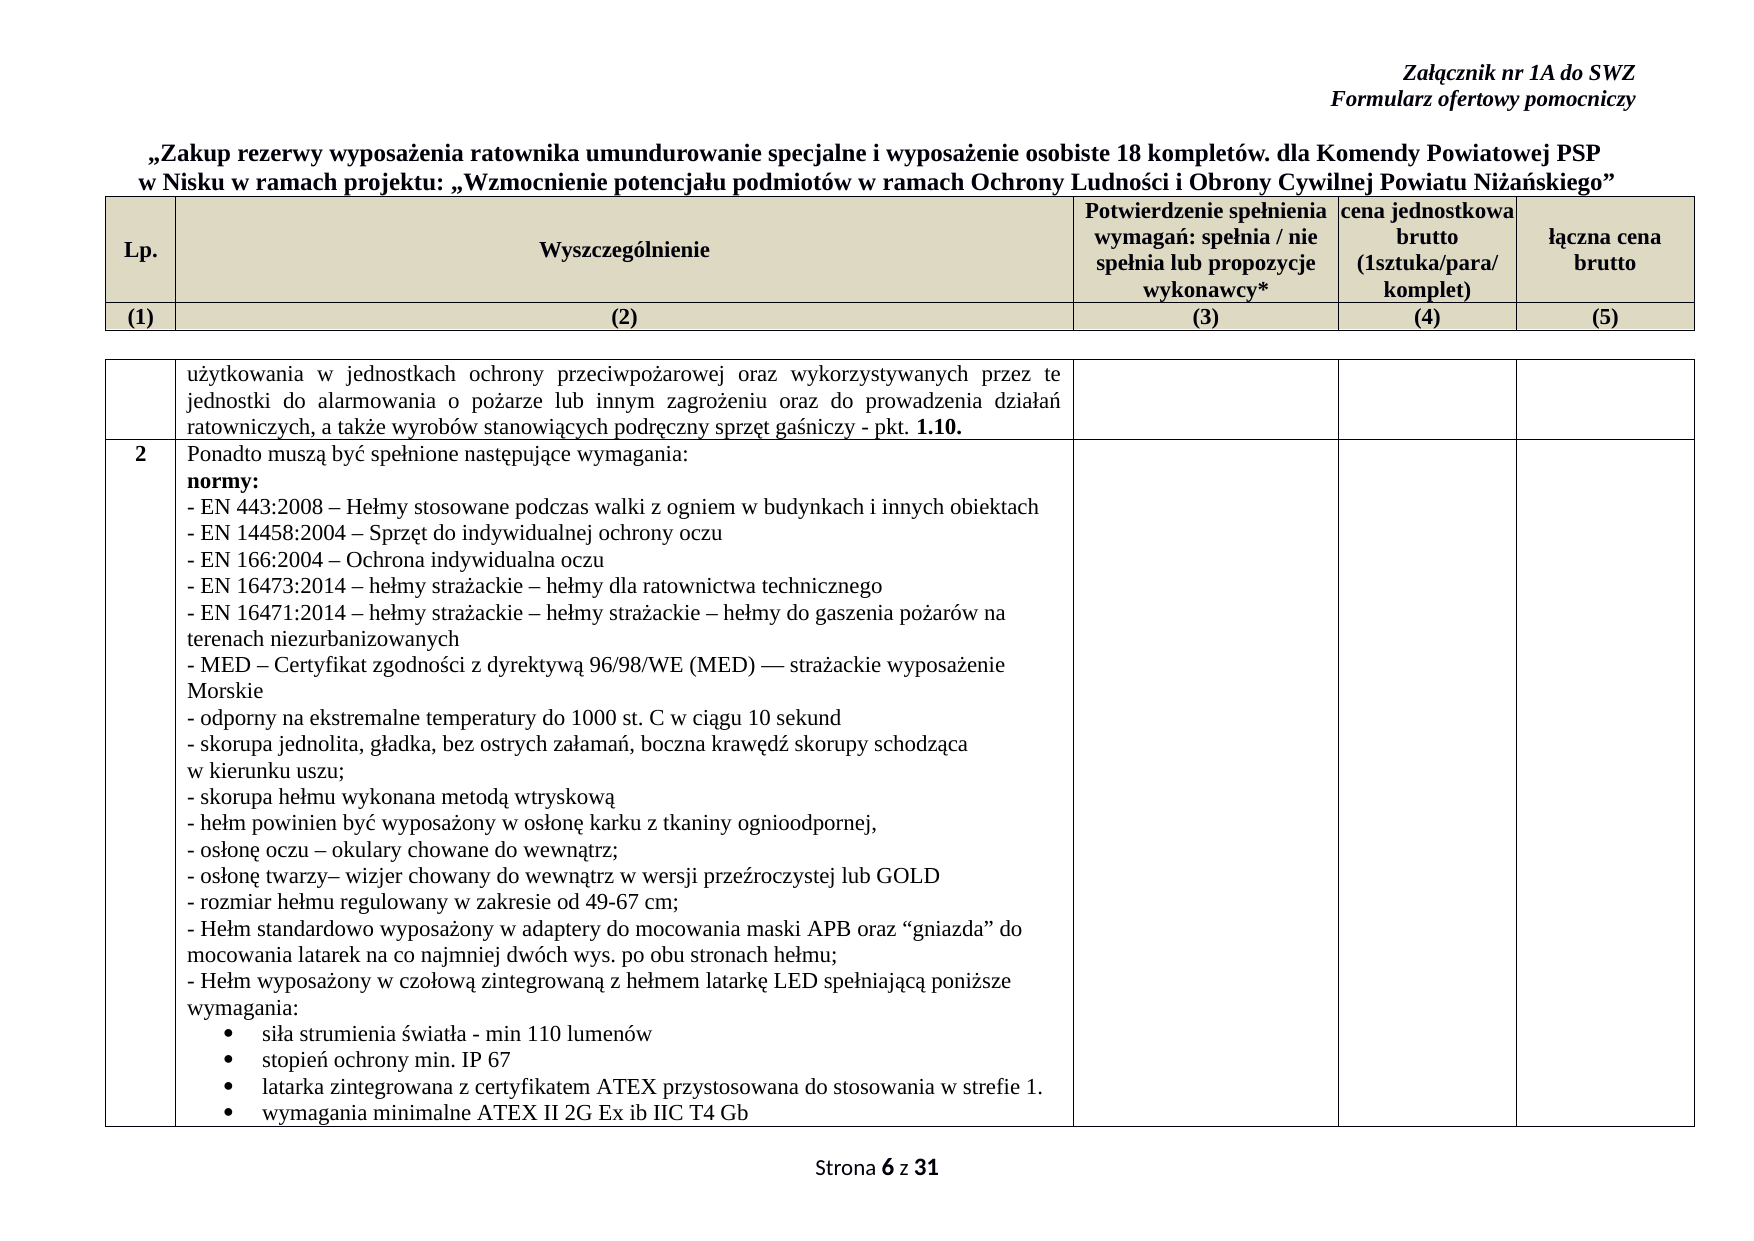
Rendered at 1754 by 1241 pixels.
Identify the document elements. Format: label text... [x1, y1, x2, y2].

table_cell 1 [106, 360, 175, 439]
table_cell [176, 360, 1073, 439]
table_cell [1517, 360, 1694, 439]
table_cell [1339, 360, 1516, 439]
table_cell [1517, 440, 1694, 1126]
table_cell [1074, 440, 1338, 1126]
table_cell [1339, 440, 1516, 1126]
table_cell [1074, 360, 1338, 439]
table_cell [176, 440, 1073, 1126]
table_cell 2 [106, 440, 175, 1126]
